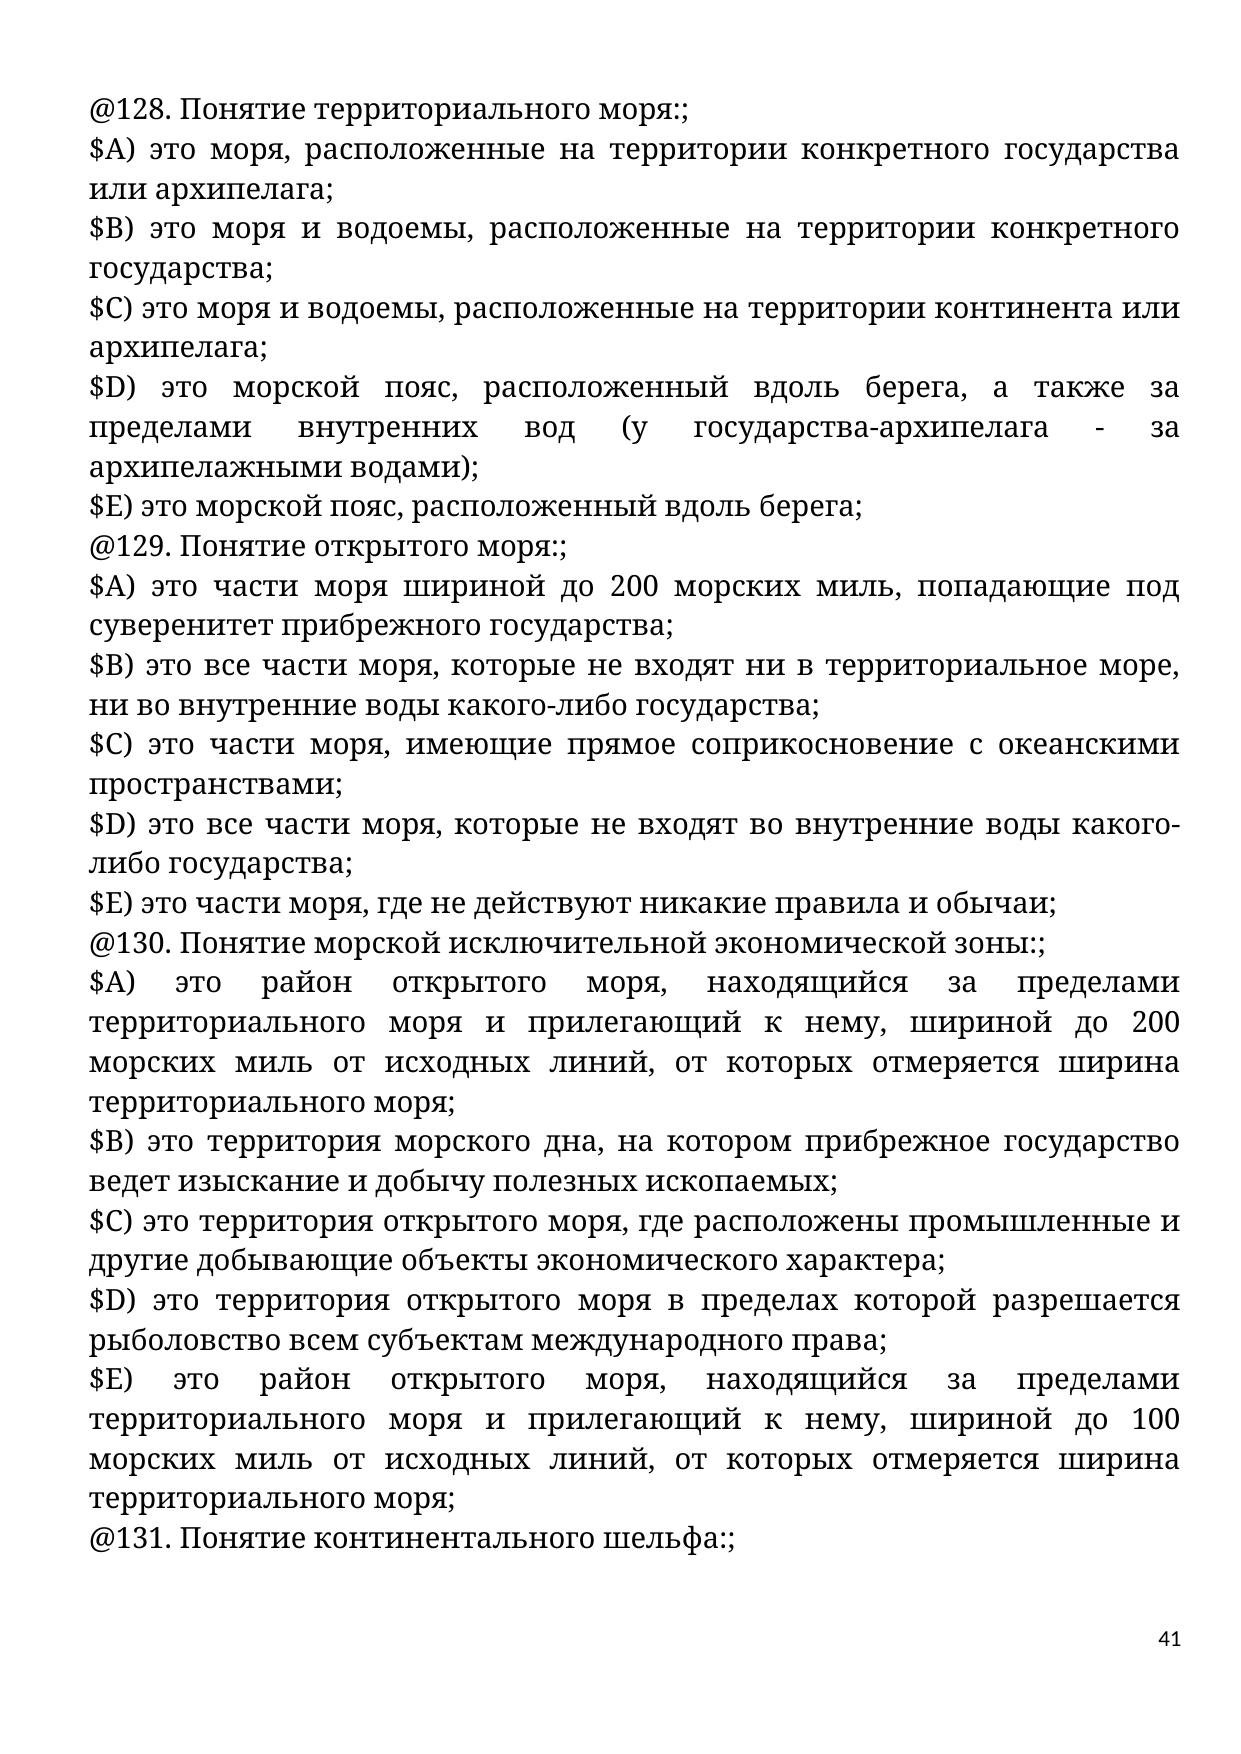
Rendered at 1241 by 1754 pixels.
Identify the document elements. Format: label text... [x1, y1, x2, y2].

text $E) это морской пояс, расположенный вдоль берега; [89, 486, 1181, 525]
text $A) это моря, расположенные на территории конкретного государства или архипелага; [89, 128, 1181, 208]
text $C) это территория открытого моря, где расположены промышленные и другие добывающие объекты экономического характера; [89, 1200, 1181, 1279]
text $A) это район открытого моря, находящийся за пределами территориального моря и прилегающий к нему, шириной до 200 морских миль от исходных линий, от которых отмеряется ширина территориального моря; [89, 962, 1181, 1121]
text $A) это части моря шириной до 200 морских миль, попадающие под суверенитет прибрежного государства; [89, 565, 1181, 644]
text @128. Понятие территориального моря:; [89, 89, 1181, 128]
text $E) это части моря, где не действуют никакие правила и обычаи; [89, 882, 1181, 922]
text $D) это морской пояс, расположенный вдоль берега, а также за пределами внутренних вод (у государства-архипелага - за архипелажными водами); [89, 366, 1181, 486]
text $C) это части моря, имеющие прямое соприкосновение с океанскими пространствами; [89, 724, 1181, 803]
text @130. Понятие морской исключительной экономической зоны:; [89, 922, 1181, 962]
text $B) это все части моря, которые не входят ни в территориальное море, ни во внутренние воды какого-либо государства; [89, 644, 1181, 724]
text $D) это территория открытого моря в пределах которой разрешается рыболовство всем субъектам международного права; [89, 1279, 1181, 1359]
text $C) это моря и водоемы, расположенные на территории континента или архипелага; [89, 287, 1181, 366]
text $B) это территория морского дна, на котором прибрежное государство ведет изыскание и добычу полезных ископаемых; [89, 1121, 1181, 1200]
text @129. Понятие открытого моря:; [89, 525, 1181, 565]
text $E) это район открытого моря, находящийся за пределами территориального моря и прилегающий к нему, шириной до 100 морских миль от исходных линий, от которых отмеряется ширина территориального моря; [89, 1359, 1181, 1517]
text @131. Понятие континентального шельфа:; [89, 1517, 1181, 1557]
text $D) это все части моря, которые не входят во внутренние воды какого-либо государства; [89, 803, 1181, 882]
text $B) это моря и водоемы, расположенные на территории конкретного государства; [89, 208, 1181, 287]
